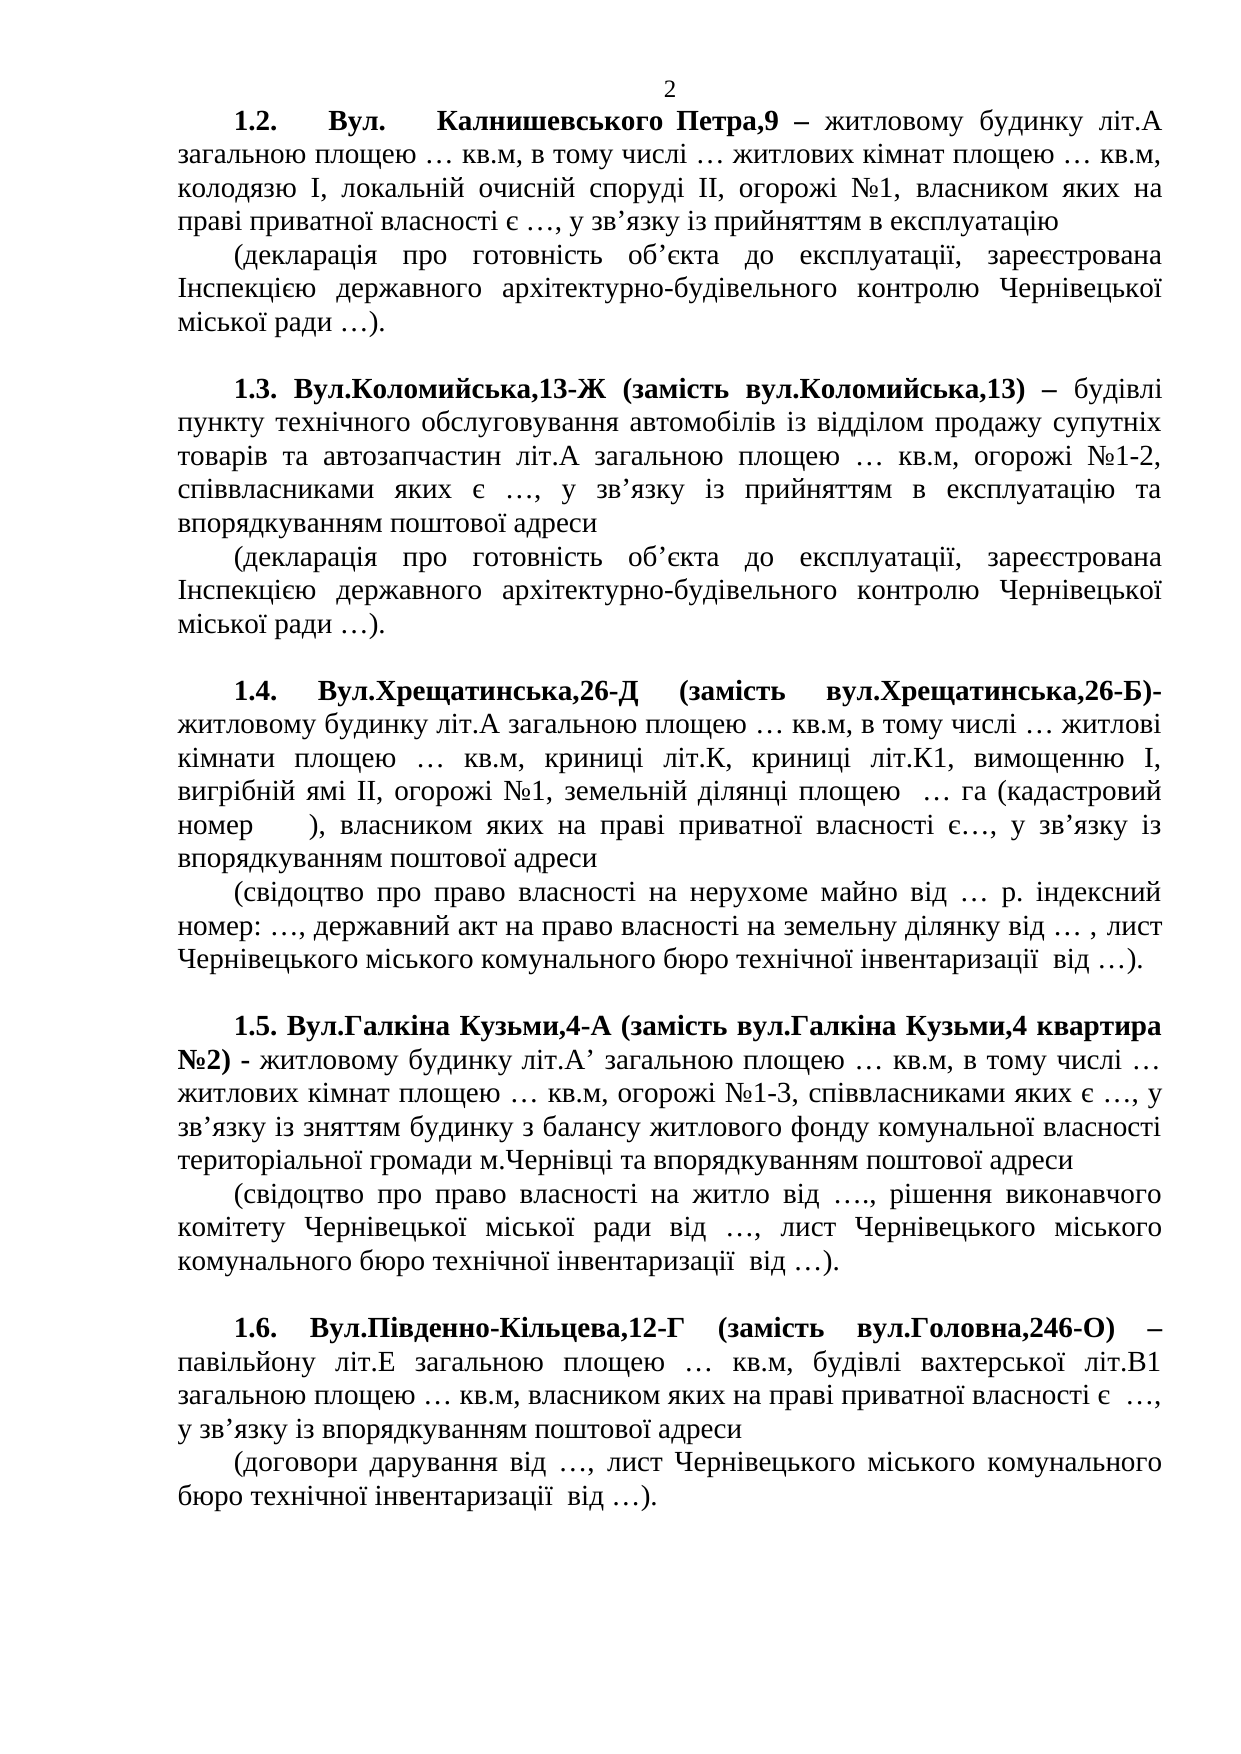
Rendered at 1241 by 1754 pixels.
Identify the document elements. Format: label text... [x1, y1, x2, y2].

text 1.5. Вул.Галкіна Кузьми,4-А (замість вул.Галкіна Кузьми,4 квартира №2) - житловому будинку літ.А’ загальною площею … кв.м, в тому числі … житлових кімнат площею … кв.м, огорожі №1-3, співвласниками яких є …, у зв’язку із зняттям будинку з балансу житлового фонду комунальної власності територіальної громади м.Чернівці та впорядкуванням поштової адреси [177, 1008, 1162, 1176]
text (свідоцтво про право власності на житло від …., рішення виконавчого комітету Чернівецької міської ради від …, лист Чернівецького міського комунального бюро технічної інвентаризації від …). [177, 1176, 1162, 1277]
text 1.6. Вул.Південно-Кільцева,12-Г (замість вул.Головна,246-О) – павільйону літ.Е загальною площею … кв.м, будівлі вахтерської літ.В1 загальною площею … кв.м, власником яких на праві приватної власності є …, у зв’язку із впорядкуванням поштової адреси [177, 1310, 1162, 1444]
text (свідоцтво про право власності на нерухоме майно від … р. індексний номер: …, державний акт на право власності на земельну ділянку від … , лист Чернівецького міського комунального бюро технічної інвентаризації від …). [177, 874, 1162, 975]
text 1.2. Вул. Калнишевського Петра,9 – житловому будинку літ.А загальною площею … кв.м, в тому числі … житлових кімнат площею … кв.м, колодязю І, локальній очисній споруді ІІ, огорожі №1, власником яких на праві приватної власності є …, у зв’язку із прийняттям в експлуатацію [177, 103, 1162, 237]
text 1.3. Вул.Коломийська,13-Ж (замість вул.Коломийська,13) – будівлі пункту технічного обслуговування автомобілів із відділом продажу супутніх товарів та автозапчастин літ.А загальною площею … кв.м, огорожі №1-2, співвласниками яких є …, у зв’язку із прийняттям в експлуатацію та впорядкуванням поштової адреси [177, 371, 1162, 539]
text 1.4. Вул.Хрещатинська,26-Д (замість вул.Хрещатинська,26-Б)- житловому будинку літ.А загальною площею … кв.м, в тому числі … житлові кімнати площею … кв.м, криниці літ.К, криниці літ.К1, вимощенню І, вигрібній ямі ІІ, огорожі №1, земельній ділянці площею … га (кадастровий номер ), власником яких на праві приватної власності є…, у зв’язку із впорядкуванням поштової адреси [177, 673, 1162, 874]
text (договори дарування від …, лист Чернівецького міського комунального бюро технічної інвентаризації від …). [177, 1444, 1162, 1511]
